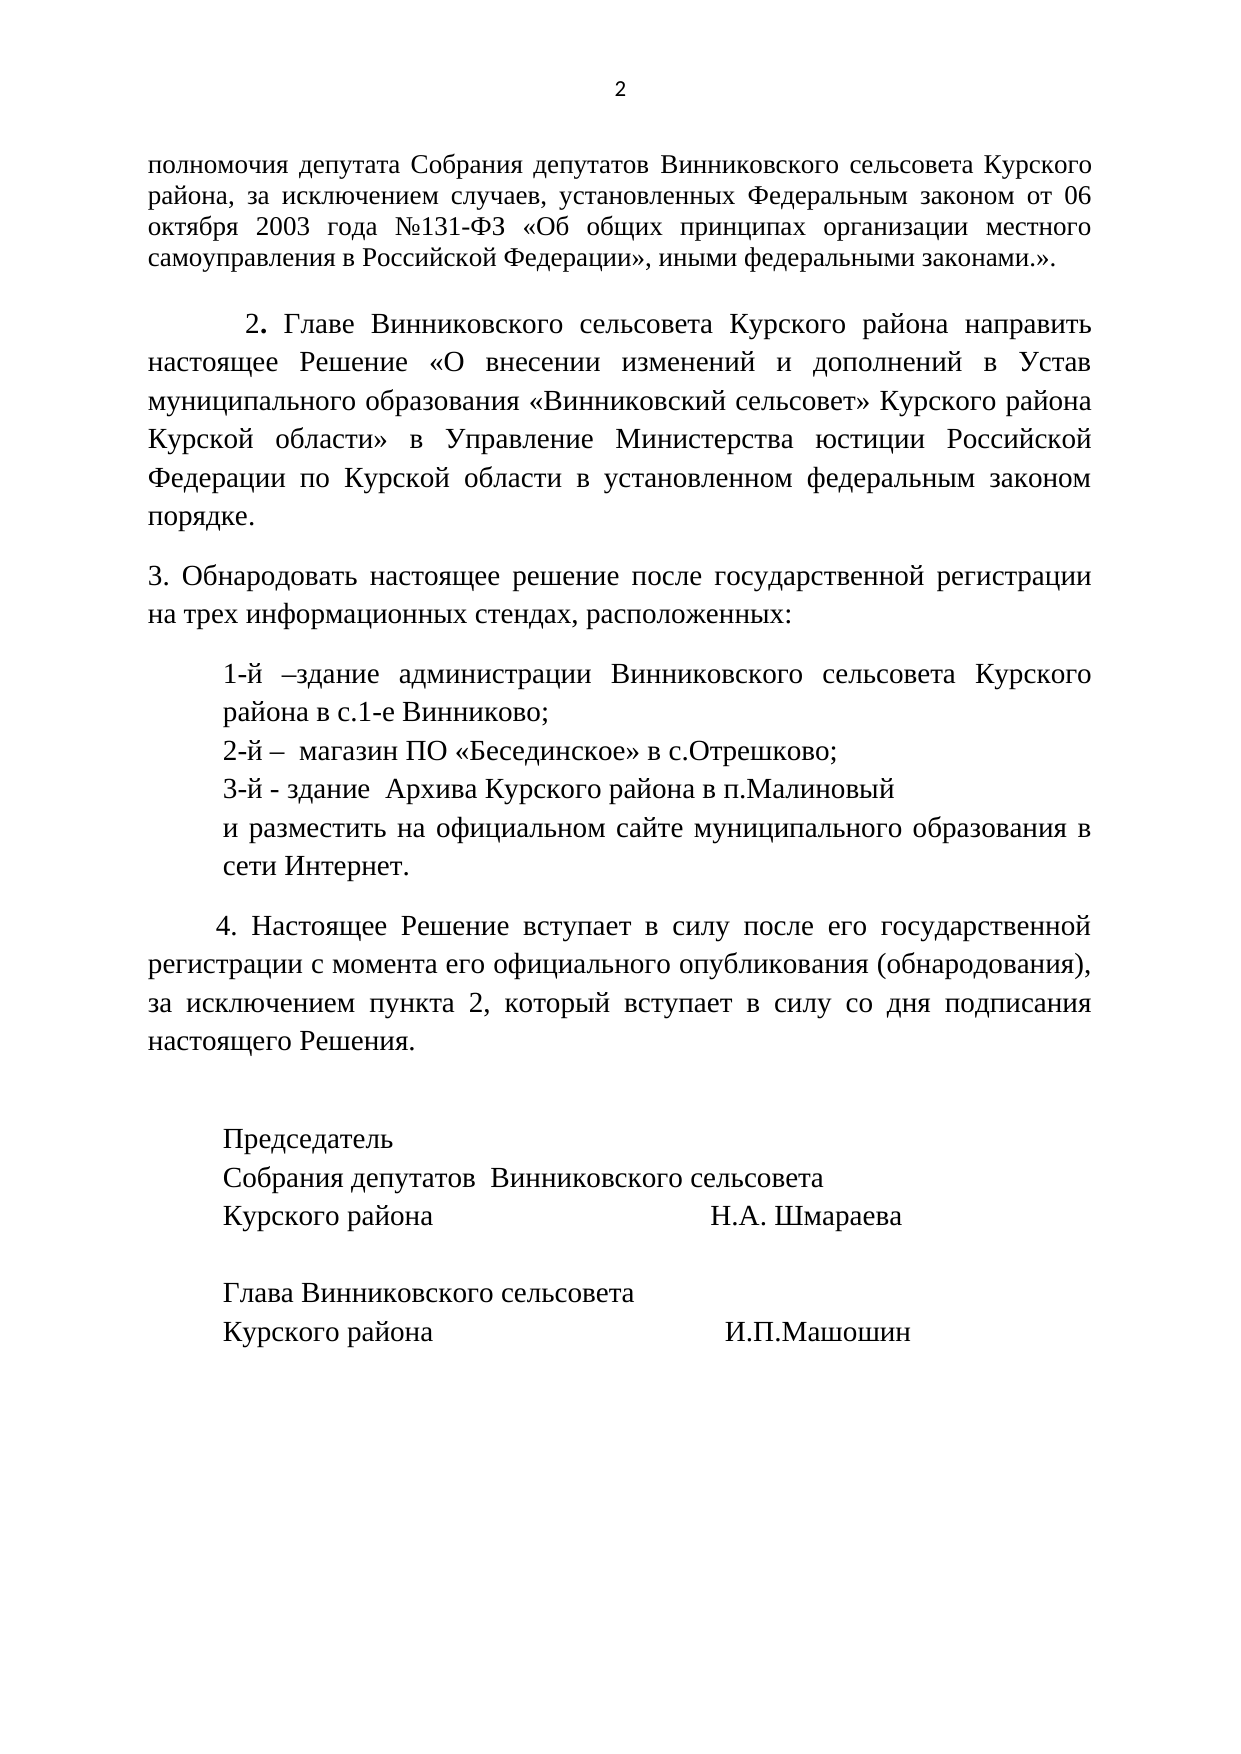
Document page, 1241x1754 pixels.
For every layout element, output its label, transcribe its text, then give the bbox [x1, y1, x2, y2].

list 2-й – магазин ПО «Бесединское» в с.Отрешково; [223, 733, 1092, 766]
list Курского района И.П.Машошин [223, 1314, 1092, 1348]
list 3-й - здание Архива Курского района в п.Малиновый [223, 771, 1092, 805]
list и разместить на официальном сайте муниципального образования в сети Интернет. [223, 810, 1092, 882]
list 1-й –здание администрации Винниковского сельсовета Курского района в с.1-е Винниково; [223, 656, 1092, 728]
list Глава Винниковского сельсовета [223, 1276, 1092, 1309]
text 2. Главе Винниковского сельсовета Курского района направить настоящее Решение «О внесении изменений и дополнений в Устав муниципального образования «Винниковский сельсовет» Курского района Курской области» в Управление Министерства юстиции Российской Федерации по Курской области в установленном федеральным законом порядке. [148, 306, 1092, 532]
list Собрания депутатов Винниковского сельсовета [223, 1160, 1092, 1193]
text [148, 148, 1092, 272]
text 4. Настоящее Решение вступает в силу после его государственной регистрации с момента его официального опубликования (обнародования), за исключением пункта 2, который вступает в силу со дня подписания настоящего Решения. [148, 908, 1092, 1057]
list Курского района Н.А. Шмараева [223, 1198, 1092, 1232]
text 3. Обнародовать настоящее решение после государственной регистрации на трех информационных стендах, расположенных: [148, 558, 1092, 630]
list Председатель [223, 1121, 1092, 1155]
